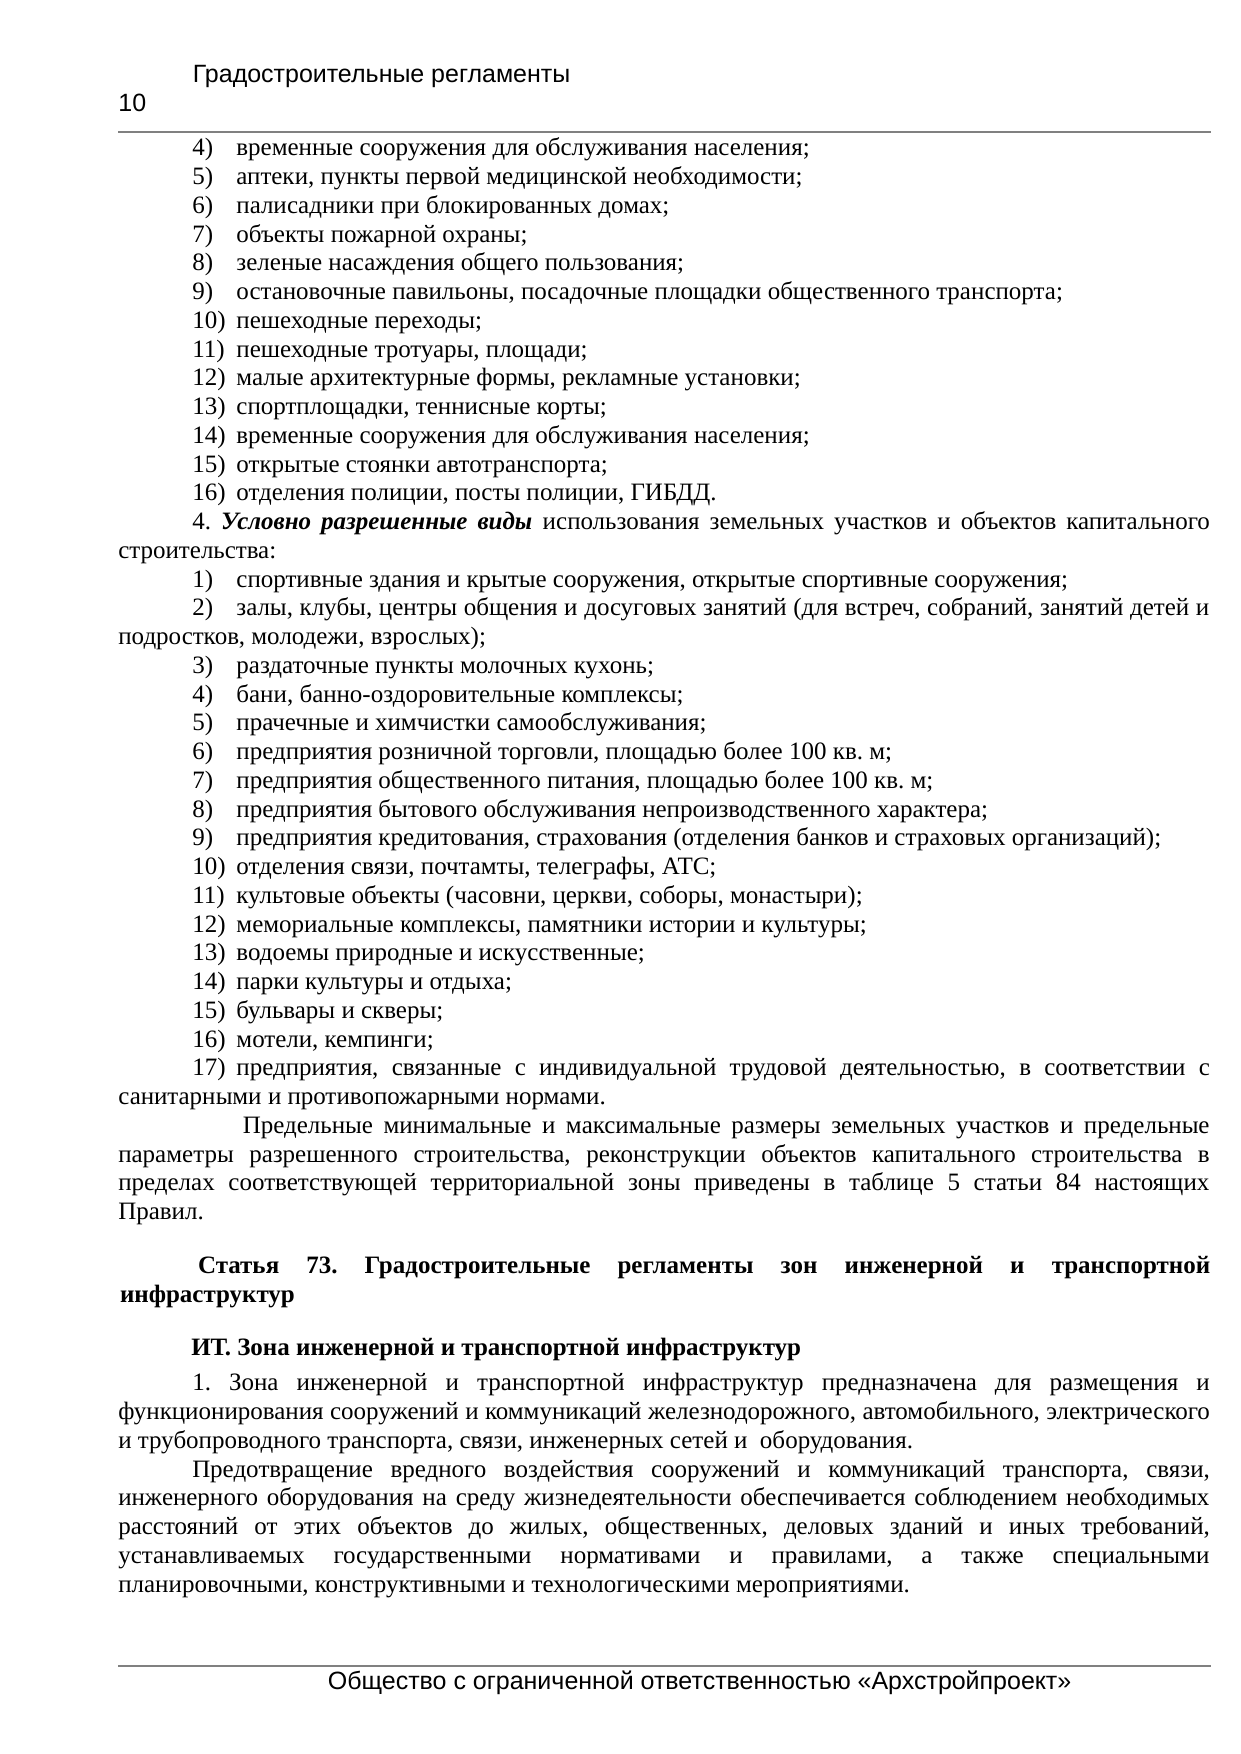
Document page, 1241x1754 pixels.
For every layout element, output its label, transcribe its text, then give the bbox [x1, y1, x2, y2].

list временные сооружения для обслуживания населения; [118, 133, 1211, 161]
list мотели, кемпинги; [118, 1024, 1211, 1052]
list водоемы природные и искусственные; [118, 937, 1211, 966]
list пешеходные тротуары, площади; [118, 334, 1211, 362]
list временные сооружения для обслуживания населения; [118, 420, 1211, 449]
list отделения связи, почтамты, телеграфы, АТС; [118, 851, 1211, 880]
list предприятия кредитования, страхования (отделения банков и страховых организаций); [118, 822, 1211, 851]
list мемориальные комплексы, памятники истории и культуры; [118, 909, 1211, 937]
text Предотвращение вредного воздействия сооружений и коммуникаций транспорта, связи, инженерного оборудования на среду жизнедеятельности обеспечивается соблюдением необходимых расстояний от этих объектов до жилых, общественных, деловых зданий и иных требований, устанавливаемых государственными нормативами и правилами, а также специальными планировочными, конструктивными и технологическими мероприятиями. [118, 1454, 1211, 1597]
text 1. Зона инженерной и транспортной инфраструктур предназначена для размещения и функционирования сооружений и коммуникаций железнодорожного, автомобильного, электрического и трубопроводного транспорта, связи, инженерных сетей и оборудования. [118, 1367, 1211, 1454]
list отделения полиции, посты полиции, ГИБДД. [118, 477, 1211, 506]
list спортивные здания и крытые сооружения, открытые спортивные сооружения; [118, 564, 1211, 592]
list предприятия общественного питания, площадью более 100 кв. м; [118, 765, 1211, 794]
list культовые объекты (часовни, церкви, соборы, монастыри); [118, 880, 1211, 909]
list предприятия бытового обслуживания непроизводственного характера; [118, 794, 1211, 822]
list предприятия розничной торговли, площадью более 100 кв. м; [118, 736, 1211, 765]
list парки культуры и отдыха; [118, 966, 1211, 995]
list залы, клубы, центры общения и досуговых занятий (для встреч, собраний, занятий детей и подростков, молодежи, взрослых); [118, 592, 1211, 650]
list предприятия, связанные с индивидуальной трудовой деятельностью, в соответствии с санитарными и противопожарными нормами. [118, 1052, 1211, 1110]
list бани, банно-оздоровительные комплексы; [118, 679, 1211, 707]
list зеленые насаждения общего пользования; [118, 247, 1211, 276]
list спортплощадки, теннисные корты; [118, 391, 1211, 420]
list остановочные павильоны, посадочные площадки общественного транспорта; [118, 276, 1211, 305]
list открытые стоянки автотранспорта; [118, 449, 1211, 477]
list малые архитектурные формы, рекламные установки; [118, 362, 1211, 391]
list прачечные и химчистки самообслуживания; [118, 707, 1211, 736]
text Предельные минимальные и максимальные размеры земельных участков и предельные параметры разрешенного строительства, реконструкции объектов капитального строительства в пределах соответствующей территориальной зоны приведены в таблице 5 статьи 84 настоящих Правил. [118, 1110, 1211, 1225]
list бульвары и скверы; [118, 995, 1211, 1024]
list объекты пожарной охраны; [118, 219, 1211, 247]
list палисадники при блокированных домах; [118, 190, 1211, 219]
subtitle Статья 73. Градостроительные регламенты зон инженерной и транспортной инфраструктур [120, 1250, 1211, 1307]
subtitle ИТ. Зона инженерной и транспортной инфраструктур [120, 1332, 1211, 1361]
list пешеходные переходы; [118, 305, 1211, 334]
list раздаточные пункты молочных кухонь; [118, 650, 1211, 679]
list аптеки, пункты первой медицинской необходимости; [118, 161, 1211, 190]
text 4. Условно разрешенные виды использования земельных участков и объектов капитального строительства: [118, 506, 1211, 564]
